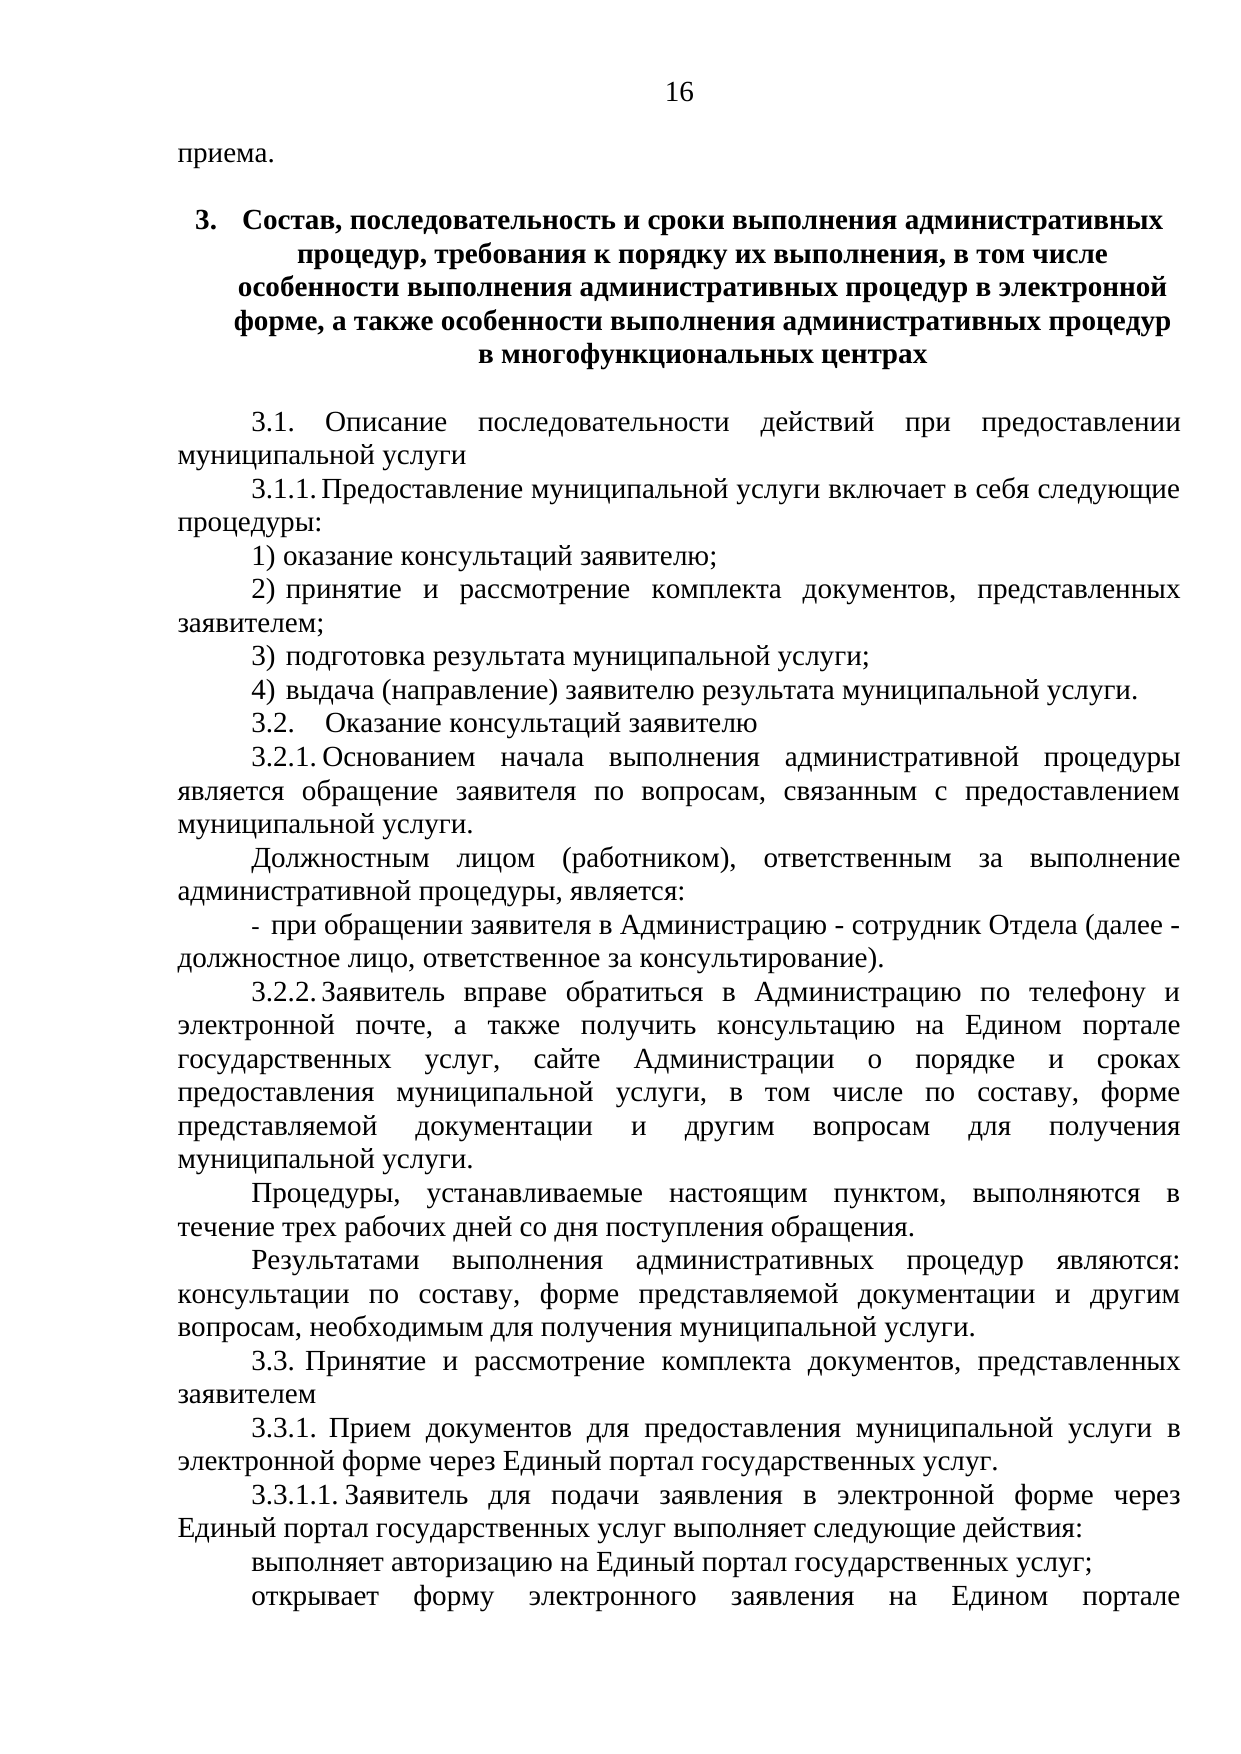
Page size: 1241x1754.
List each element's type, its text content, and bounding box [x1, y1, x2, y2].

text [177, 135, 1181, 169]
text Должностным лицом (работником), ответственным за выполнение административной процедуры, является: [177, 840, 1181, 907]
list Прием документов для предоставления муниципальной услуги в электронной форме через Единый портал государственных услуг. [177, 1410, 1181, 1477]
list Заявитель вправе обратиться в Администрацию по телефону и электронной почте, а также получить консультацию на Едином портале государственных услуг, сайте Администрации о порядке и сроках предоставления муниципальной услуги, в том числе по составу, форме представляемой документации и другим вопросам для получения муниципальной услуги. [177, 974, 1181, 1175]
list Состав, последовательность и сроки выполнения административных процедур, требования к порядку их выполнения, в том числе особенности выполнения административных процедур в электронной форме, а также особенности выполнения административных процедур в многофункциональных центрах [177, 202, 1181, 370]
list Предоставление муниципальной услуги включает в себя следующие процедуры: [177, 471, 1181, 538]
list подготовка результата муниципальной услуги; [177, 638, 1181, 672]
text выполняет авторизацию на Единый портал государственных услуг; [177, 1544, 1181, 1578]
text Результатами выполнения административных процедур являются: консультации по составу, форме представляемой документации и другим вопросам, необходимым для получения муниципальной услуги. [177, 1242, 1181, 1343]
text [177, 1578, 1181, 1611]
list Основанием начала выполнения административной процедуры является обращение заявителя по вопросам, связанным с предоставлением муниципальной услуги. [177, 739, 1181, 840]
list принятие и рассмотрение комплекта документов, представленных заявителем; [177, 571, 1181, 638]
list при обращении заявителя в Администрацию - сотрудник Отдела (далее - должностное лицо, ответственное за консультирование). [177, 907, 1181, 974]
list выдача (направление) заявителю результата муниципальной услуги. [177, 672, 1181, 706]
list Заявитель для подачи заявления в электронной форме через Единый портал государственных услуг выполняет следующие действия: [177, 1477, 1181, 1544]
list Описание последовательности действий при предоставлении муниципальной услуги [177, 404, 1181, 471]
text Процедуры, устанавливаемые настоящим пунктом, выполняются в течение трех рабочих дней со дня поступления обращения. [177, 1175, 1181, 1242]
list оказание консультаций заявителю; [177, 538, 1181, 571]
list Оказание консультаций заявителю [177, 706, 1181, 739]
list Принятие и рассмотрение комплекта документов, представленных заявителем [177, 1343, 1181, 1410]
